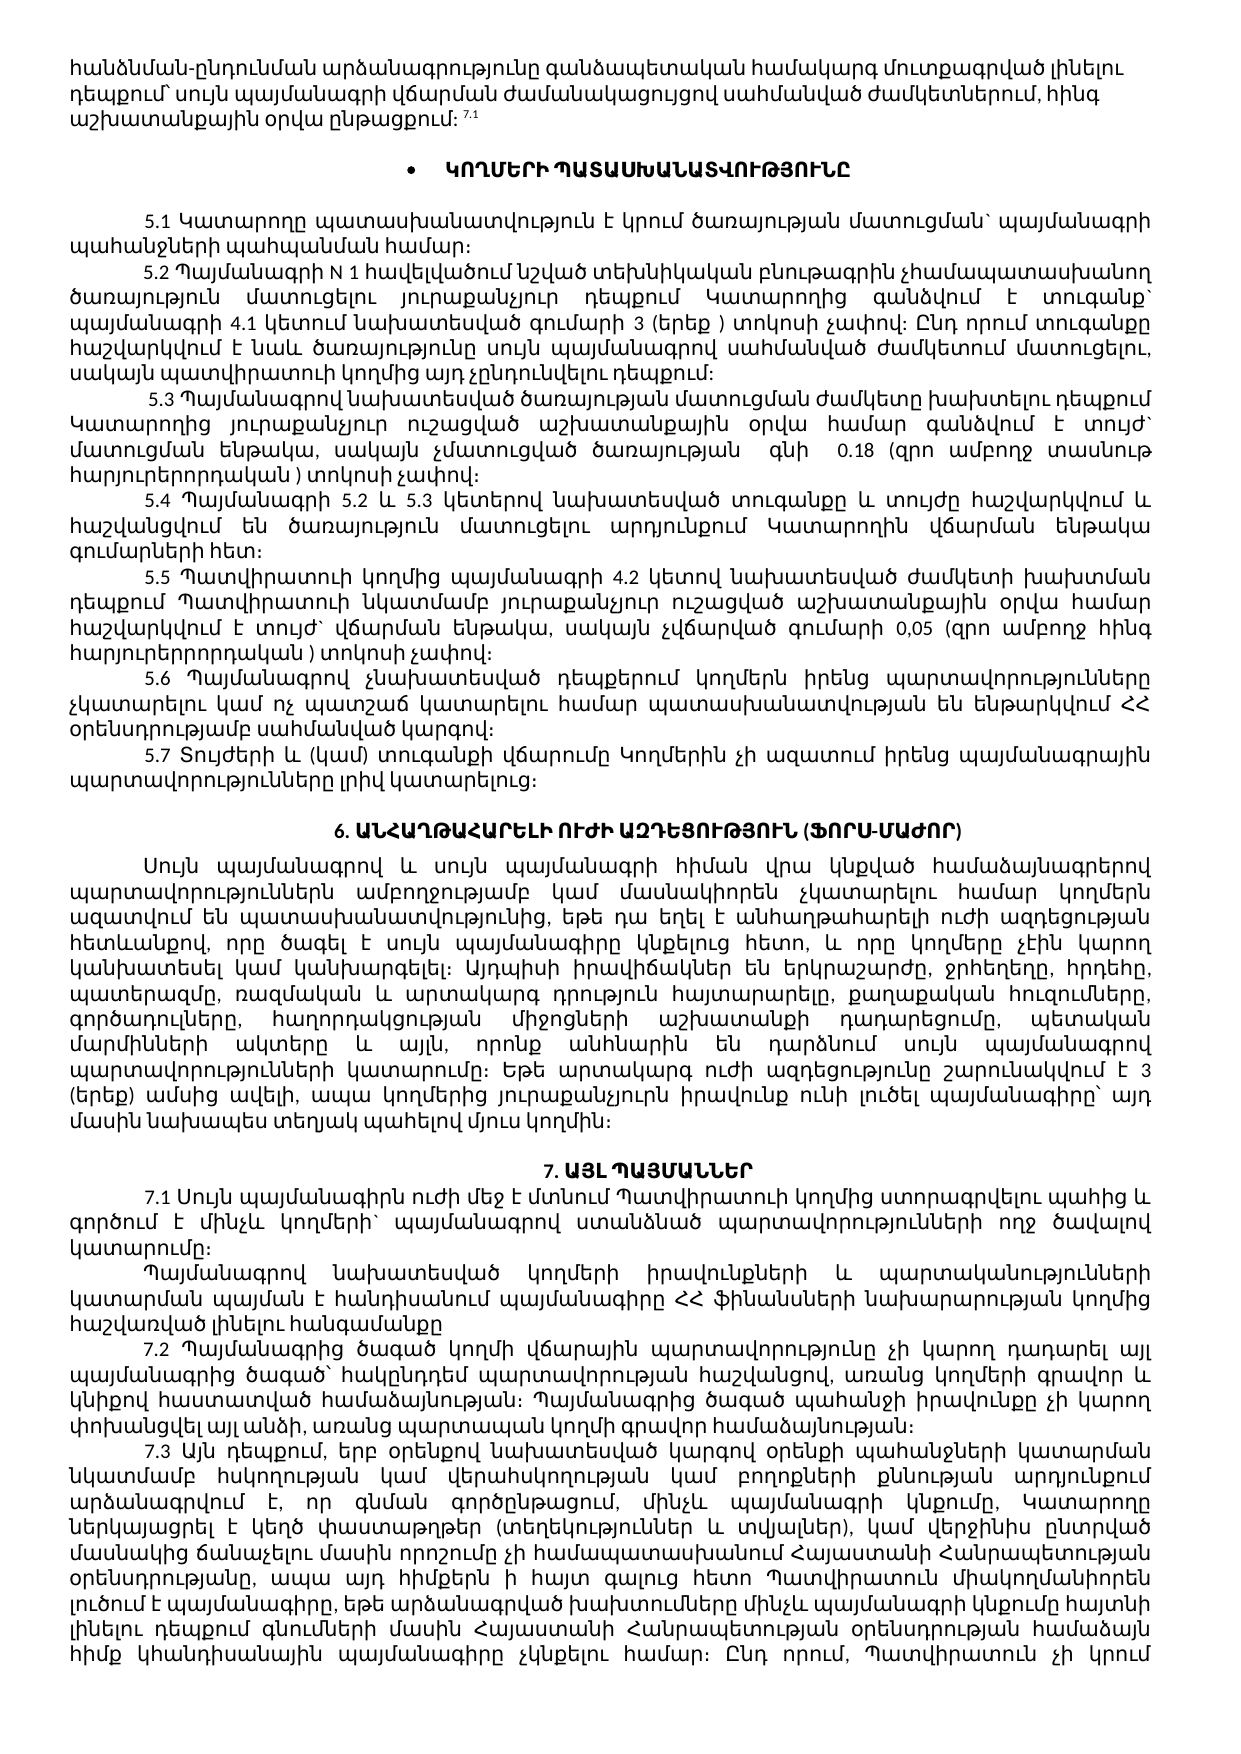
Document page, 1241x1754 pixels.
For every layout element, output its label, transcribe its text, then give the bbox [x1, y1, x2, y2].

text 5.1 Կատարողը պատասխանատվություն է կրում ծառայության մատուցման` պայմանագրի պահանջների պահպանման համար։ [69, 208, 1152, 259]
text 7.2 Պայմանագրից ծագած կողմի վճարային պարտավորությունը չի կարող դադարել այլ պայմանագրից ծագած՝ հակընդդեմ պարտավորության հաշվանցով, առանց կողմերի գրավոր և կնիքով հաստատված համաձայնության։ Պայմանագրից ծագած պահանջի իրավունքը չի կարող փոխանցվել այլ անձի, առանց պարտապան կողմի գրավոր համաձայնության։ [69, 1337, 1152, 1438]
list ԿՈՂՄԵՐԻ ՊԱՏԱՍԽԱՆԱՏՎՈՒԹՅՈՒՆԸ [107, 157, 1152, 183]
text 5.4 Պայմանագրի 5.2 և 5.3 կետերով նախատեսված տուգանքը և տույժը հաշվարկվում և հաշվանցվում են ծառայություն մատուցելու արդյունքում Կատարողին վճարման ենթակա գումարների հետ։ [69, 488, 1152, 564]
text 7.1 Սույն պայմանագիրն ուժի մեջ է մտնում Պատվիրատուի կողմից ստորագրվելու պահից և գործում է մինչև կողմերի` պայմանագրով ստանձնած պարտավորությունների ողջ ծավալով կատարումը։ [69, 1184, 1152, 1260]
text 5.5 Պատվիրատուի կողմից պայմանագրի 4.2 կետով նախատեսված ժամկետի խախտման դեպքում Պատվիրատուի նկատմամբ յուրաքանչյուր ուշացված աշխատանքային օրվա համար հաշվարկվում է տույժ` վճարման ենթակա, սակայն չվճարված գումարի 0,05 (զրո ամբողջ հինգ հարյուրերրորդական ) տոկոսի չափով։ [69, 564, 1152, 666]
text Պայմանագրով նախատեսված կողմերի իրավունքների և պարտականությունների կատարման պայման է հանդիսանում պայմանագիրը ՀՀ ֆինանսների նախարարության կողմից հաշվառված լինելու հանգամանքը [69, 1260, 1152, 1337]
text 5.6 Պայմանագրով չնախատեսված դեպքերում կողմերն իրենց պարտավորությունները չկատարելու կամ ոչ պատշաճ կատարելու համար պատասխանատվության են ենթարկվում ՀՀ օրենսդրությամբ սահմանված կարգով։ [69, 666, 1152, 742]
text 7. ԱՅԼ ՊԱՅՄԱՆՆԵՐ [69, 1159, 1152, 1184]
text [69, 1438, 1152, 1667]
text Սույն պայմանագրով և սույն պայմանագրի հիման վրա կնքված համաձայնագրերով պարտավորություններն ամբողջությամբ կամ մասնակիորեն չկատարելու համար կողմերն ազատվում են պատասխանատվությունից, եթե դա եղել է անհաղթահարելի ուժի ազդեցության հետևանքով, որը ծագել է սույն պայմանագիրը կնքելուց հետո, և որը կողմերը չէին կարող կանխատեսել կամ կանխարգելել։ Այդպիսի իրավիճակներ են երկրաշարժը, ջրհեղեղը, հրդեհը, պատերազմը, ռազմական և արտակարգ դրություն հայտարարելը, քաղաքական հուզումները, գործադուլները, հաղորդակցության միջոցների աշխատանքի դադարեցումը, պետական մարմինների ակտերը և այլն, որոնք անհնարին են դարձնում սույն պայմանագրով պարտավորությունների կատարումը։ Եթե արտակարգ ուժի ազդեցությունը շարունակվում է 3 (երեք) ամսից ավելի, ապա կողմերից յուրաքանչյուրն իրավունք ունի լուծել պայմանագիրը՝ այդ մասին նախապես տեղյակ պահելով մյուս կողմին։ [69, 854, 1152, 1133]
text 6. ԱՆՀԱՂԹԱՀԱՐԵԼԻ ՈՒԺԻ ԱԶԴԵՑՈՒԹՅՈՒՆ (ՖՈՐՍ-ՄԱԺՈՐ) [69, 818, 1152, 843]
text 5.7 Տույժերի և (կամ) տուգանքի վճարումը Կողմերին չի ազատում իրենց պայմանագրային պարտավորությունները լրիվ կատարելուց։ [69, 742, 1152, 793]
text 5.3 Պայմանագրով նախատեսված ծառայության մատուցման ժամկետը խախտելու դեպքում Կատարողից յուրաքանչյուր ուշացված աշխատանքային օրվա համար գանձվում է տույժ` մատուցման ենթակա, սակայն չմատուցված ծառայության գնի 0.18 (զրո ամբողջ տասնութ հարյուրերորդական ) տոկոսի չափով։ [69, 386, 1152, 488]
text 5.2 Պայմանագրի N 1 հավելվածում նշված տեխնիկական բնութագրին չհամապատասխանող ծառայություն մատուցելու յուրաքանչյուր դեպքում Կատարողից գանձվում է տուգանք` պայմանագրի 4.1 կետում նախատեսված գումարի 3 (երեք ) տոկոսի չափով: Ընդ որում տուգանքը հաշվարկվում է նաև ծառայությունը սույն պայմանագրով սահմանված ժամկետում մատուցելու, սակայն պատվիրատուի կողմից այդ չընդունվելու դեպքում: [69, 259, 1152, 386]
